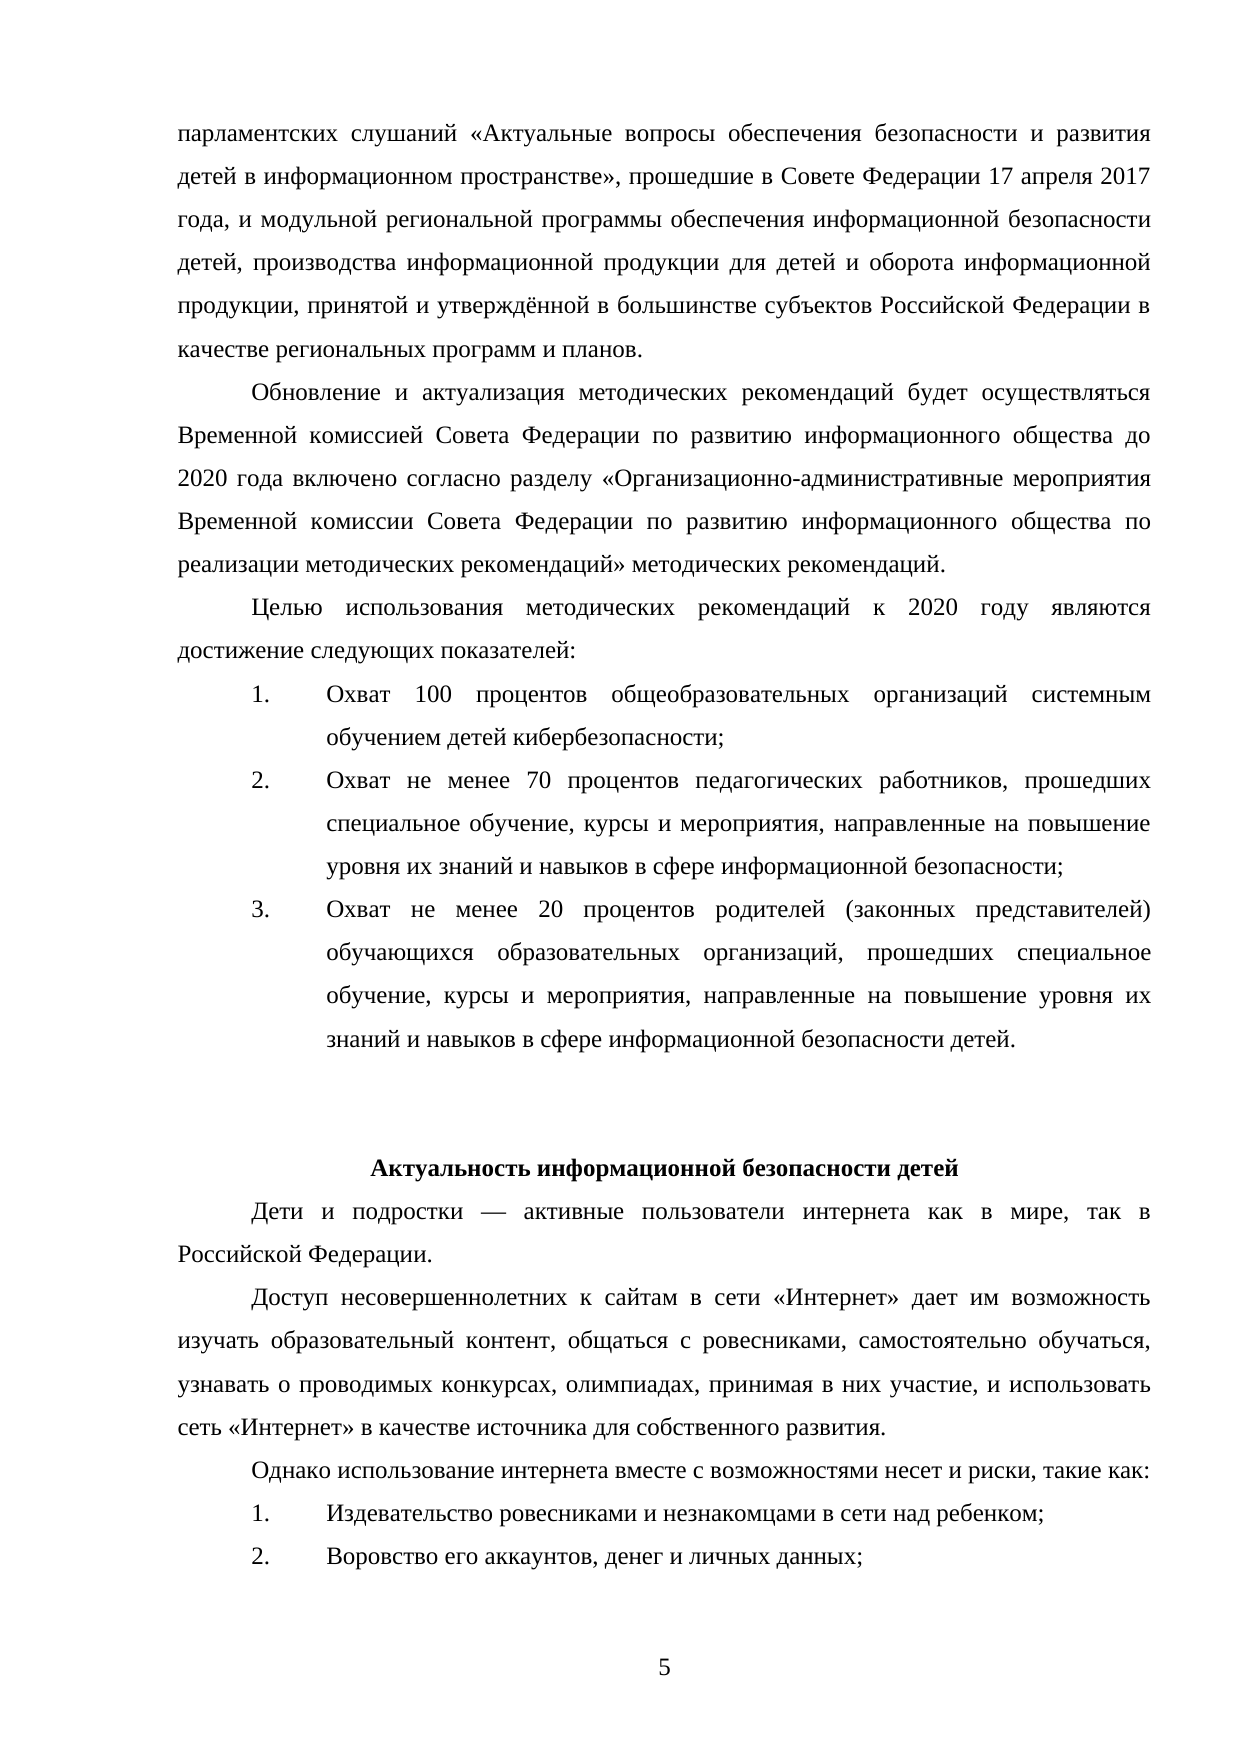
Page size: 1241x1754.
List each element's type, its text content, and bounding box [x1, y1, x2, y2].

list Воровство его аккаунтов, денег и личных данных; [251, 1541, 1152, 1570]
list Охват не менее 70 процентов педагогических работников, прошедших специальное обучение, курсы и мероприятия, направленные на повышение уровня их знаний и навыков в сфере информационной безопасности; [251, 765, 1152, 880]
text Обновление и актуализация методических рекомендаций будет осуществляться Временной комиссией Совета Федерации по развитию информационного общества до 2020 года включено согласно разделу «Организационно-административные мероприятия Временной комиссии Совета Федерации по развитию информационного общества по реализации методических рекомендаций» методических рекомендаций. [177, 377, 1152, 578]
text Дети и подростки — активные пользователи интернета как в мире, так в Российской Федерации. [177, 1196, 1152, 1268]
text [177, 118, 1152, 362]
text Целью использования методических рекомендаций к 2020 году являются достижение следующих показателей: [177, 592, 1152, 664]
text Однако использование интернета вместе с возможностями несет и риски, такие как: [177, 1455, 1152, 1484]
list Охват 100 процентов общеобразовательных организаций системным обучением детей кибербезопасности; [251, 679, 1152, 751]
text Доступ несовершеннолетних к сайтам в сети «Интернет» дает им возможность изучать образовательный контент, общаться с ровесниками, самостоятельно обучаться, узнавать о проводимых конкурсах, олимпиадах, принимая в них участие, и использовать сеть «Интернет» в качестве источника для собственного развития. [177, 1282, 1152, 1441]
list Охват не менее 20 процентов родителей (законных представителей) обучающихся образовательных организаций, прошедших специальное обучение, курсы и мероприятия, направленные на повышение уровня их знаний и навыков в сфере информационной безопасности детей. [251, 894, 1152, 1052]
text Актуальность информационной безопасности детей [177, 1153, 1152, 1182]
list Издевательство ровесниками и незнакомцами в сети над ребенком; [251, 1498, 1152, 1527]
